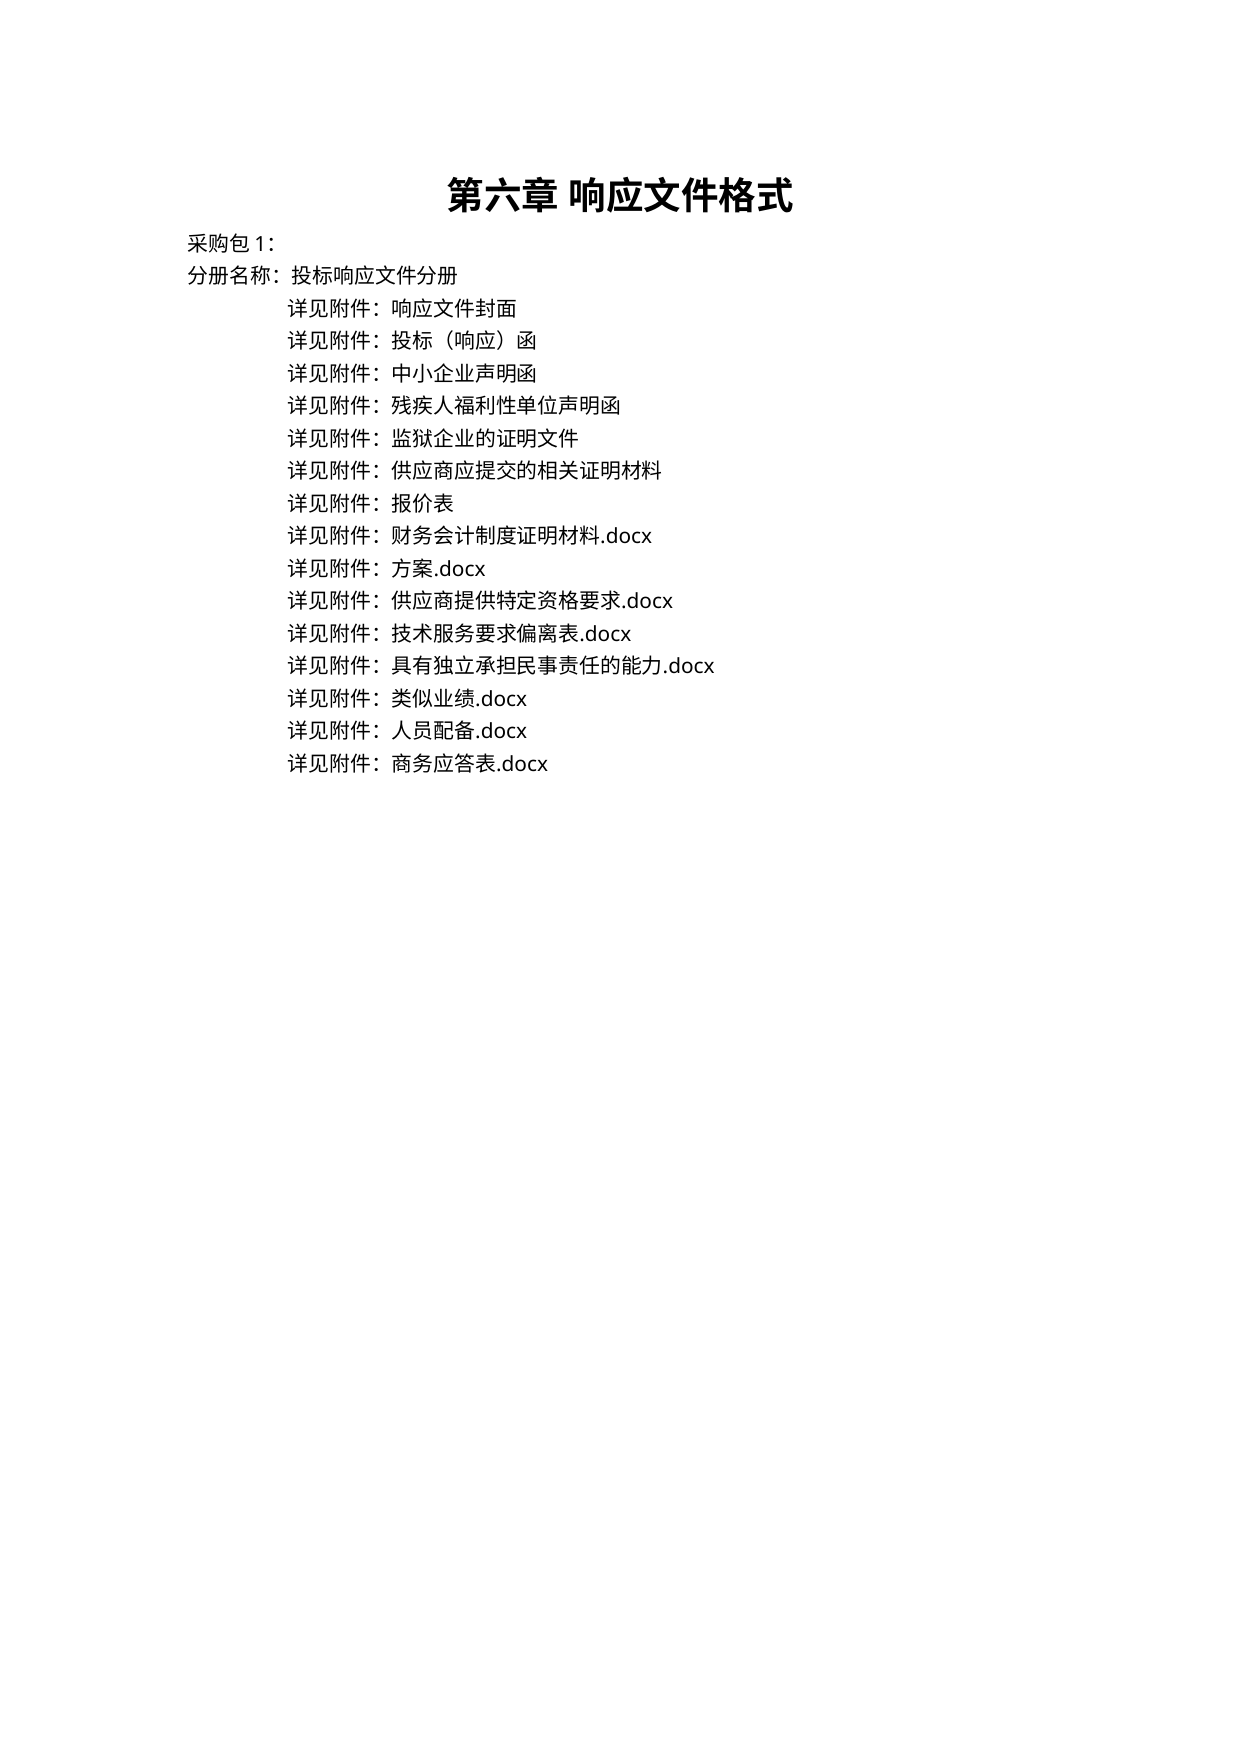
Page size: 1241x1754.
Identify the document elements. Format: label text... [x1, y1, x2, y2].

text 详见附件：人员配备.docx [187, 714, 1053, 747]
text 详见附件：技术服务要求偏离表.docx [187, 617, 1053, 649]
text 详见附件：供应商提供特定资格要求.docx [187, 584, 1053, 617]
text 详见附件：投标（响应）函 [187, 324, 1053, 357]
text 详见附件：方案.docx [187, 552, 1053, 584]
text 分册名称：投标响应文件分册 [187, 259, 1053, 292]
text 详见附件：商务应答表.docx [187, 747, 1053, 779]
text 详见附件：中小企业声明函 [187, 357, 1053, 389]
text 详见附件：供应商应提交的相关证明材料 [187, 454, 1053, 487]
text 详见附件：具有独立承担民事责任的能力.docx [187, 649, 1053, 682]
text 详见附件：监狱企业的证明文件 [187, 422, 1053, 454]
text 第六章 响应文件格式 [187, 162, 1053, 227]
text 详见附件：响应文件封面 [187, 292, 1053, 324]
text 详见附件：财务会计制度证明材料.docx [187, 519, 1053, 552]
text 详见附件：残疾人福利性单位声明函 [187, 389, 1053, 422]
text 采购包1： [187, 227, 1053, 259]
text 详见附件：类似业绩.docx [187, 682, 1053, 714]
text 详见附件：报价表 [187, 487, 1053, 519]
